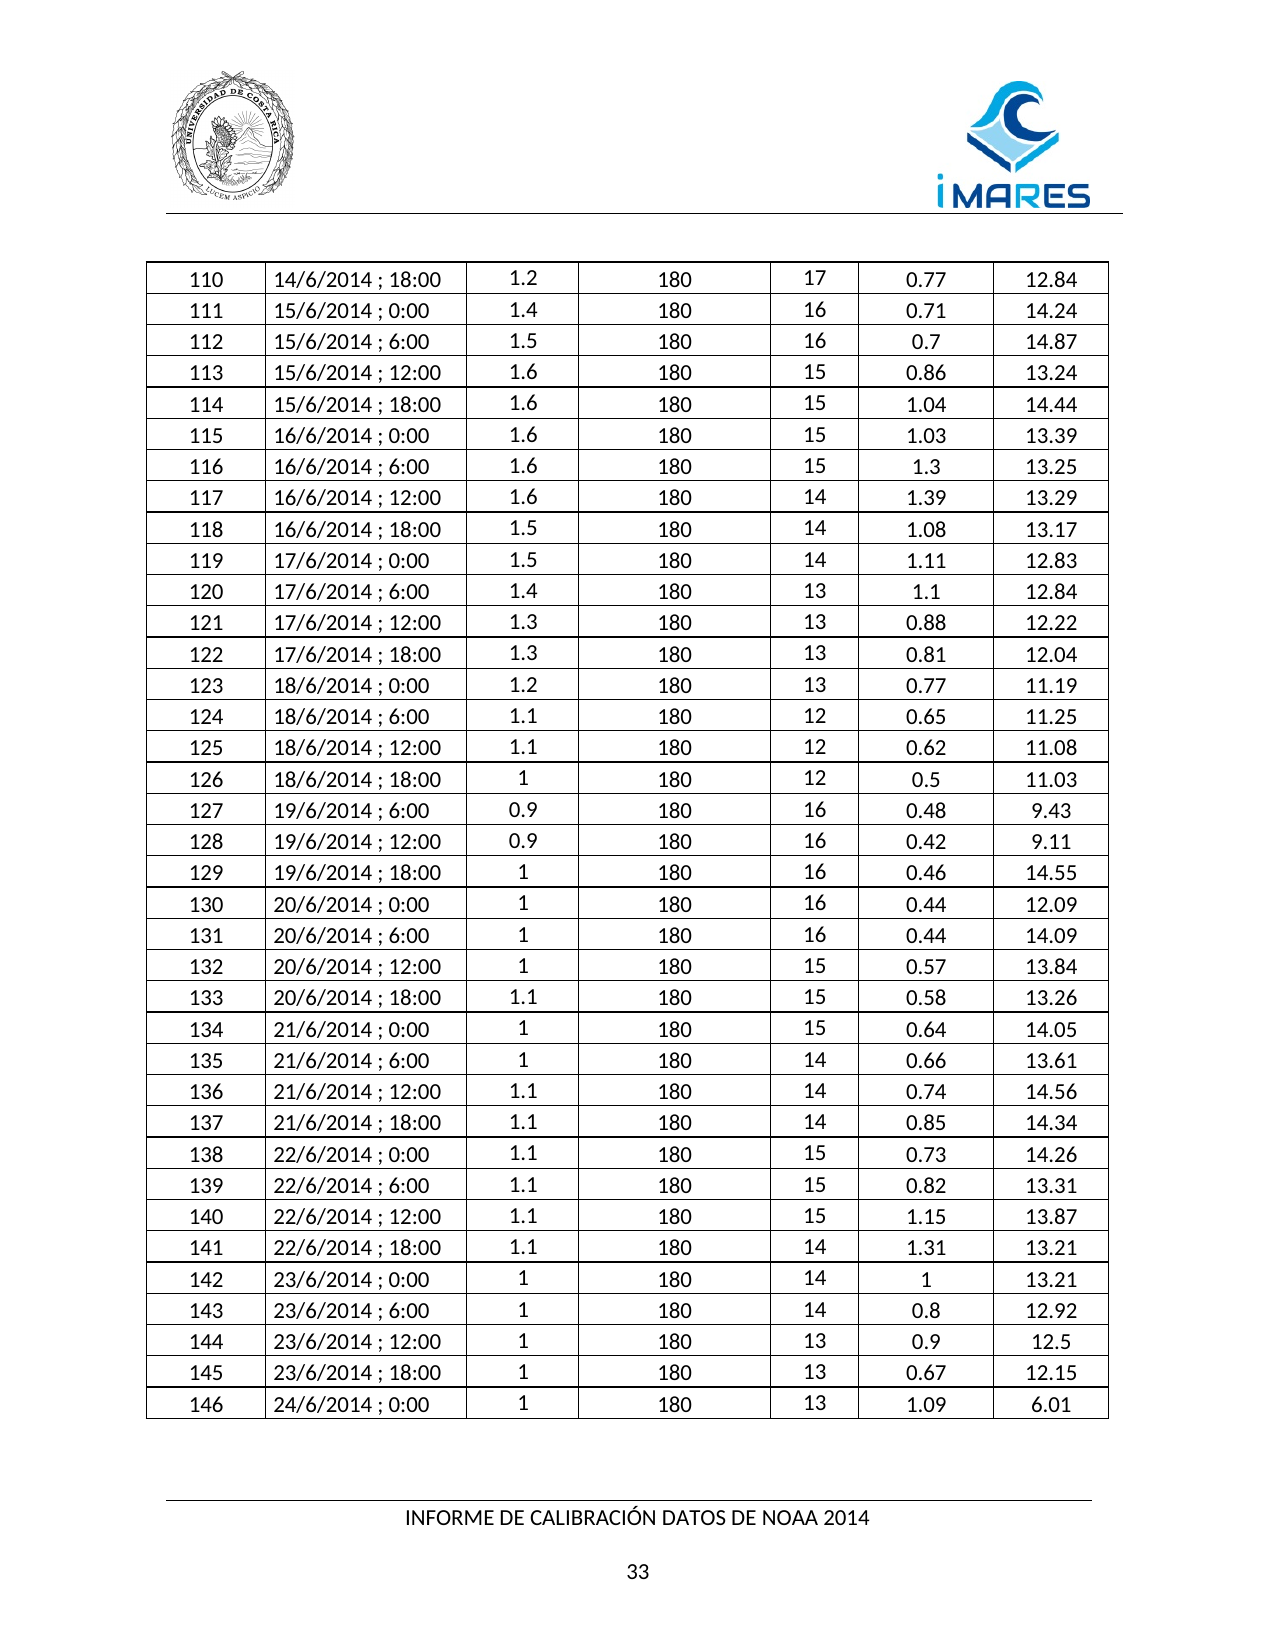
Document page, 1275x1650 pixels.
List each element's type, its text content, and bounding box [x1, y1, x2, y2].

table_cell 14 [771, 1294, 858, 1324]
table_cell 21/6/2014 ; 6:00 [266, 1044, 466, 1074]
table_cell 0.9 [859, 1325, 993, 1355]
table_cell 0.85 [859, 1106, 993, 1136]
table_cell 0.9 [467, 825, 578, 855]
table_cell 180 [579, 731, 770, 761]
table_cell 1 [467, 1356, 578, 1386]
table_cell 17/6/2014 ; 6:00 [266, 575, 466, 605]
table_cell 180 [579, 1294, 770, 1324]
table_cell 15 [771, 1169, 858, 1199]
table_cell 125 [147, 731, 265, 761]
table_cell 1 [859, 1263, 993, 1293]
table_cell 15/6/2014 ; 6:00 [266, 325, 466, 355]
table_cell 21/6/2014 ; 18:00 [266, 1106, 466, 1136]
table_cell 13.61 [994, 1044, 1108, 1074]
table_cell 1.6 [467, 481, 578, 511]
table_cell 137 [147, 1106, 265, 1136]
table_cell 1 [467, 856, 578, 886]
table_cell 13.39 [994, 419, 1108, 449]
table_cell 124 [147, 700, 265, 730]
table_cell 12.22 [994, 606, 1108, 636]
table_cell 15 [771, 1013, 858, 1043]
table_cell 138 [147, 1138, 265, 1168]
table_cell 15/6/2014 ; 12:00 [266, 356, 466, 386]
table_cell 180 [579, 700, 770, 730]
table_cell 13 [771, 638, 858, 668]
table_cell 0.66 [859, 1044, 993, 1074]
table_cell 180 [579, 606, 770, 636]
table_cell 1.3 [859, 450, 993, 480]
table_cell 1 [467, 1325, 578, 1355]
table_cell 16 [771, 888, 858, 918]
table_cell 11.08 [994, 731, 1108, 761]
table_cell 12.92 [994, 1294, 1108, 1324]
table_cell 20/6/2014 ; 6:00 [266, 919, 466, 949]
table_cell 20/6/2014 ; 18:00 [266, 981, 466, 1011]
table_cell 180 [579, 544, 770, 574]
table_cell 111 [147, 294, 265, 324]
table_cell 13.87 [994, 1200, 1108, 1230]
table_cell 1.1 [467, 1106, 578, 1136]
table_cell 15 [771, 419, 858, 449]
table_cell 16/6/2014 ; 18:00 [266, 513, 466, 543]
table_cell 0.57 [859, 950, 993, 980]
table_cell 12 [771, 700, 858, 730]
table_cell 121 [147, 606, 265, 636]
table_cell 0.9 [467, 794, 578, 824]
table_cell 0.48 [859, 794, 993, 824]
table_cell 1.31 [859, 1231, 993, 1261]
table_cell 17/6/2014 ; 12:00 [266, 606, 466, 636]
table_cell 19/6/2014 ; 6:00 [266, 794, 466, 824]
table_cell 1.6 [467, 388, 578, 418]
table_cell 180 [579, 1200, 770, 1230]
table_cell 13 [771, 1356, 858, 1386]
table_cell 14.44 [994, 388, 1108, 418]
table_cell 21/6/2014 ; 0:00 [266, 1013, 466, 1043]
table_cell 180 [579, 919, 770, 949]
table_cell 136 [147, 1075, 265, 1105]
table_cell 14 [771, 544, 858, 574]
table_cell 13.84 [994, 950, 1108, 980]
table_cell 23/6/2014 ; 0:00 [266, 1263, 466, 1293]
table_cell 133 [147, 981, 265, 1011]
table_cell 13.31 [994, 1169, 1108, 1199]
table_cell 0.82 [859, 1169, 993, 1199]
table_cell 15 [771, 981, 858, 1011]
table_cell 1.2 [467, 263, 578, 293]
table_cell 13.21 [994, 1231, 1108, 1261]
table_cell 180 [579, 1138, 770, 1168]
table_cell 180 [579, 1325, 770, 1355]
table_cell 13 [771, 575, 858, 605]
table_cell 1.04 [859, 388, 993, 418]
table_cell 144 [147, 1325, 265, 1355]
table_cell 22/6/2014 ; 12:00 [266, 1200, 466, 1230]
table_cell 14.05 [994, 1013, 1108, 1043]
table_cell 1.1 [467, 1075, 578, 1105]
table_cell 122 [147, 638, 265, 668]
table_cell 14 [771, 1075, 858, 1105]
table_cell 14 [771, 1044, 858, 1074]
table_cell 141 [147, 1231, 265, 1261]
table_cell 16 [771, 919, 858, 949]
table_cell 126 [147, 763, 265, 793]
table_cell 180 [579, 356, 770, 386]
table_cell 180 [579, 1263, 770, 1293]
table_cell 128 [147, 825, 265, 855]
table_cell 13.24 [994, 356, 1108, 386]
table_cell 180 [579, 638, 770, 668]
table_cell 0.77 [859, 669, 993, 699]
table_cell 15 [771, 1138, 858, 1168]
table_cell 12.09 [994, 888, 1108, 918]
table_cell 180 [579, 419, 770, 449]
table_cell 1.1 [859, 575, 993, 605]
table_cell 1.6 [467, 450, 578, 480]
table_cell 0.44 [859, 919, 993, 949]
table_cell 129 [147, 856, 265, 886]
picture [937, 81, 1090, 207]
table_cell 114 [147, 388, 265, 418]
table_cell 1 [467, 1388, 578, 1418]
table_cell 18/6/2014 ; 12:00 [266, 731, 466, 761]
table_cell 130 [147, 888, 265, 918]
table_cell 1 [467, 1013, 578, 1043]
table_cell 13 [771, 1388, 858, 1418]
table_cell 180 [579, 1044, 770, 1074]
table_cell 1.4 [467, 575, 578, 605]
table_cell 0.77 [859, 263, 993, 293]
table_cell 0.81 [859, 638, 993, 668]
table_cell 123 [147, 669, 265, 699]
table_cell 12.5 [994, 1325, 1108, 1355]
table_cell 15 [771, 450, 858, 480]
table_cell 23/6/2014 ; 18:00 [266, 1356, 466, 1386]
table_cell 1 [467, 1294, 578, 1324]
table_cell 180 [579, 981, 770, 1011]
table_cell 14 [771, 513, 858, 543]
table_cell 117 [147, 481, 265, 511]
table_cell 132 [147, 950, 265, 980]
table_cell 1 [467, 763, 578, 793]
table_cell 14.24 [994, 294, 1108, 324]
table_cell 0.73 [859, 1138, 993, 1168]
table_cell 180 [579, 575, 770, 605]
table_cell 0.88 [859, 606, 993, 636]
table_cell 0.67 [859, 1356, 993, 1386]
table_cell 180 [579, 1013, 770, 1043]
table_cell 1.4 [467, 294, 578, 324]
table_cell 0.42 [859, 825, 993, 855]
table_cell 1.15 [859, 1200, 993, 1230]
table_cell 1.1 [467, 1200, 578, 1230]
table_cell 180 [579, 325, 770, 355]
table_cell 1.3 [467, 638, 578, 668]
table_cell 16 [771, 325, 858, 355]
table_cell 14.55 [994, 856, 1108, 886]
table_cell 143 [147, 1294, 265, 1324]
table_cell 1.5 [467, 325, 578, 355]
table_cell 14.34 [994, 1106, 1108, 1136]
table_cell 14.87 [994, 325, 1108, 355]
table_cell 13.26 [994, 981, 1108, 1011]
table_cell 120 [147, 575, 265, 605]
table_cell 24/6/2014 ; 0:00 [266, 1388, 466, 1418]
table_cell 180 [579, 888, 770, 918]
table_cell 180 [579, 263, 770, 293]
table_cell 1 [467, 1044, 578, 1074]
table_cell 12.83 [994, 544, 1108, 574]
table_cell 127 [147, 794, 265, 824]
table_cell 1.1 [467, 1138, 578, 1168]
table_cell 15 [771, 1200, 858, 1230]
table_cell 0.8 [859, 1294, 993, 1324]
table_cell 22/6/2014 ; 6:00 [266, 1169, 466, 1199]
table_cell 1.11 [859, 544, 993, 574]
table_cell 145 [147, 1356, 265, 1386]
table_cell 13 [771, 606, 858, 636]
table_cell 9.43 [994, 794, 1108, 824]
table_cell 0.86 [859, 356, 993, 386]
table_cell 180 [579, 1075, 770, 1105]
table_cell 1.5 [467, 513, 578, 543]
table_cell 14 [771, 1106, 858, 1136]
table_cell 180 [579, 825, 770, 855]
table_cell 113 [147, 356, 265, 386]
table_cell 17/6/2014 ; 18:00 [266, 638, 466, 668]
table_cell 115 [147, 419, 265, 449]
table_cell 13.21 [994, 1263, 1108, 1293]
table_cell 140 [147, 1200, 265, 1230]
table_cell 17 [771, 263, 858, 293]
table_cell 1.3 [467, 606, 578, 636]
table_cell 16 [771, 294, 858, 324]
table_cell 1.39 [859, 481, 993, 511]
table_cell 14.09 [994, 919, 1108, 949]
table_cell 16 [771, 794, 858, 824]
table_cell 1.6 [467, 419, 578, 449]
table_cell 1.1 [467, 700, 578, 730]
table_cell 0.71 [859, 294, 993, 324]
table_cell 0.62 [859, 731, 993, 761]
table_cell 23/6/2014 ; 6:00 [266, 1294, 466, 1324]
table_cell 139 [147, 1169, 265, 1199]
table_cell 1.5 [467, 544, 578, 574]
table_cell 20/6/2014 ; 0:00 [266, 888, 466, 918]
table_cell 0.7 [859, 325, 993, 355]
table_cell 0.58 [859, 981, 993, 1011]
table_cell 16 [771, 856, 858, 886]
table_cell 15/6/2014 ; 0:00 [266, 294, 466, 324]
table_cell 12.84 [994, 575, 1108, 605]
table_cell 13 [771, 1325, 858, 1355]
table_cell 142 [147, 1263, 265, 1293]
table_cell 180 [579, 856, 770, 886]
table_cell 13.29 [994, 481, 1108, 511]
table_cell 18/6/2014 ; 0:00 [266, 669, 466, 699]
table_cell 19/6/2014 ; 18:00 [266, 856, 466, 886]
table_cell 1 [467, 919, 578, 949]
table_cell 1.08 [859, 513, 993, 543]
table_cell 22/6/2014 ; 0:00 [266, 1138, 466, 1168]
table_cell 12.15 [994, 1356, 1108, 1386]
table_cell 11.03 [994, 763, 1108, 793]
table_cell 12 [771, 763, 858, 793]
table_cell 13 [771, 669, 858, 699]
table_cell 110 [147, 263, 265, 293]
table_cell 12 [771, 731, 858, 761]
table_cell 0.74 [859, 1075, 993, 1105]
table_cell 1.6 [467, 356, 578, 386]
table_cell 1.1 [467, 731, 578, 761]
table_cell 112 [147, 325, 265, 355]
table_cell 180 [579, 513, 770, 543]
table_cell 17/6/2014 ; 0:00 [266, 544, 466, 574]
table_cell 180 [579, 669, 770, 699]
table_cell 21/6/2014 ; 12:00 [266, 1075, 466, 1105]
table_cell 0.65 [859, 700, 993, 730]
table_cell 18/6/2014 ; 6:00 [266, 700, 466, 730]
table_cell 13.25 [994, 450, 1108, 480]
table_cell 12.04 [994, 638, 1108, 668]
table_cell 19/6/2014 ; 12:00 [266, 825, 466, 855]
table_cell 14.56 [994, 1075, 1108, 1105]
table_cell 1 [467, 888, 578, 918]
table_cell 13.17 [994, 513, 1108, 543]
table_cell 180 [579, 1356, 770, 1386]
table_cell 18/6/2014 ; 18:00 [266, 763, 466, 793]
table_cell 180 [579, 1169, 770, 1199]
table_cell 1.2 [467, 669, 578, 699]
table_cell 131 [147, 919, 265, 949]
picture [1020, 188, 1035, 207]
table_cell 14 [771, 1231, 858, 1261]
table_cell 1 [467, 1263, 578, 1293]
table_cell 1.1 [467, 1169, 578, 1199]
table_cell 1.03 [859, 419, 993, 449]
table_cell 134 [147, 1013, 265, 1043]
table_cell 180 [579, 794, 770, 824]
table_cell 180 [579, 950, 770, 980]
table_cell 14.26 [994, 1138, 1108, 1168]
table_cell 0.44 [859, 888, 993, 918]
table_cell 16/6/2014 ; 12:00 [266, 481, 466, 511]
table_cell 6.01 [994, 1388, 1108, 1418]
table_cell 15 [771, 950, 858, 980]
table_cell 135 [147, 1044, 265, 1074]
table_cell 16/6/2014 ; 6:00 [266, 450, 466, 480]
table_cell 12.84 [994, 263, 1108, 293]
table_cell 180 [579, 1388, 770, 1418]
table_cell 116 [147, 450, 265, 480]
table_cell 20/6/2014 ; 12:00 [266, 950, 466, 980]
table_cell 16 [771, 825, 858, 855]
table_cell 180 [579, 388, 770, 418]
table_cell 119 [147, 544, 265, 574]
table_cell 9.11 [994, 825, 1108, 855]
table_cell 0.5 [859, 763, 993, 793]
table_cell 180 [579, 763, 770, 793]
table_cell 0.46 [859, 856, 993, 886]
table_cell 0.64 [859, 1013, 993, 1043]
table_cell 180 [579, 294, 770, 324]
table_cell 15/6/2014 ; 18:00 [266, 388, 466, 418]
table_cell 1 [467, 950, 578, 980]
table_cell 11.25 [994, 700, 1108, 730]
table_cell 14 [771, 481, 858, 511]
table_cell 146 [147, 1388, 265, 1418]
table_cell 16/6/2014 ; 0:00 [266, 419, 466, 449]
table_cell 14/6/2014 ; 18:00 [266, 263, 466, 293]
table_cell 22/6/2014 ; 18:00 [266, 1231, 466, 1261]
table_cell 23/6/2014 ; 12:00 [266, 1325, 466, 1355]
table_cell 180 [579, 1231, 770, 1261]
table_cell 15 [771, 388, 858, 418]
table_cell 1.1 [467, 1231, 578, 1261]
table_cell 180 [579, 450, 770, 480]
table_cell 180 [579, 1106, 770, 1136]
table_cell 15 [771, 356, 858, 386]
table_cell 118 [147, 513, 265, 543]
table_cell 14 [771, 1263, 858, 1293]
table_cell 1.09 [859, 1388, 993, 1418]
table_cell 11.19 [994, 669, 1108, 699]
picture [170, 70, 296, 208]
table_cell 180 [579, 481, 770, 511]
table_cell 1.1 [467, 981, 578, 1011]
